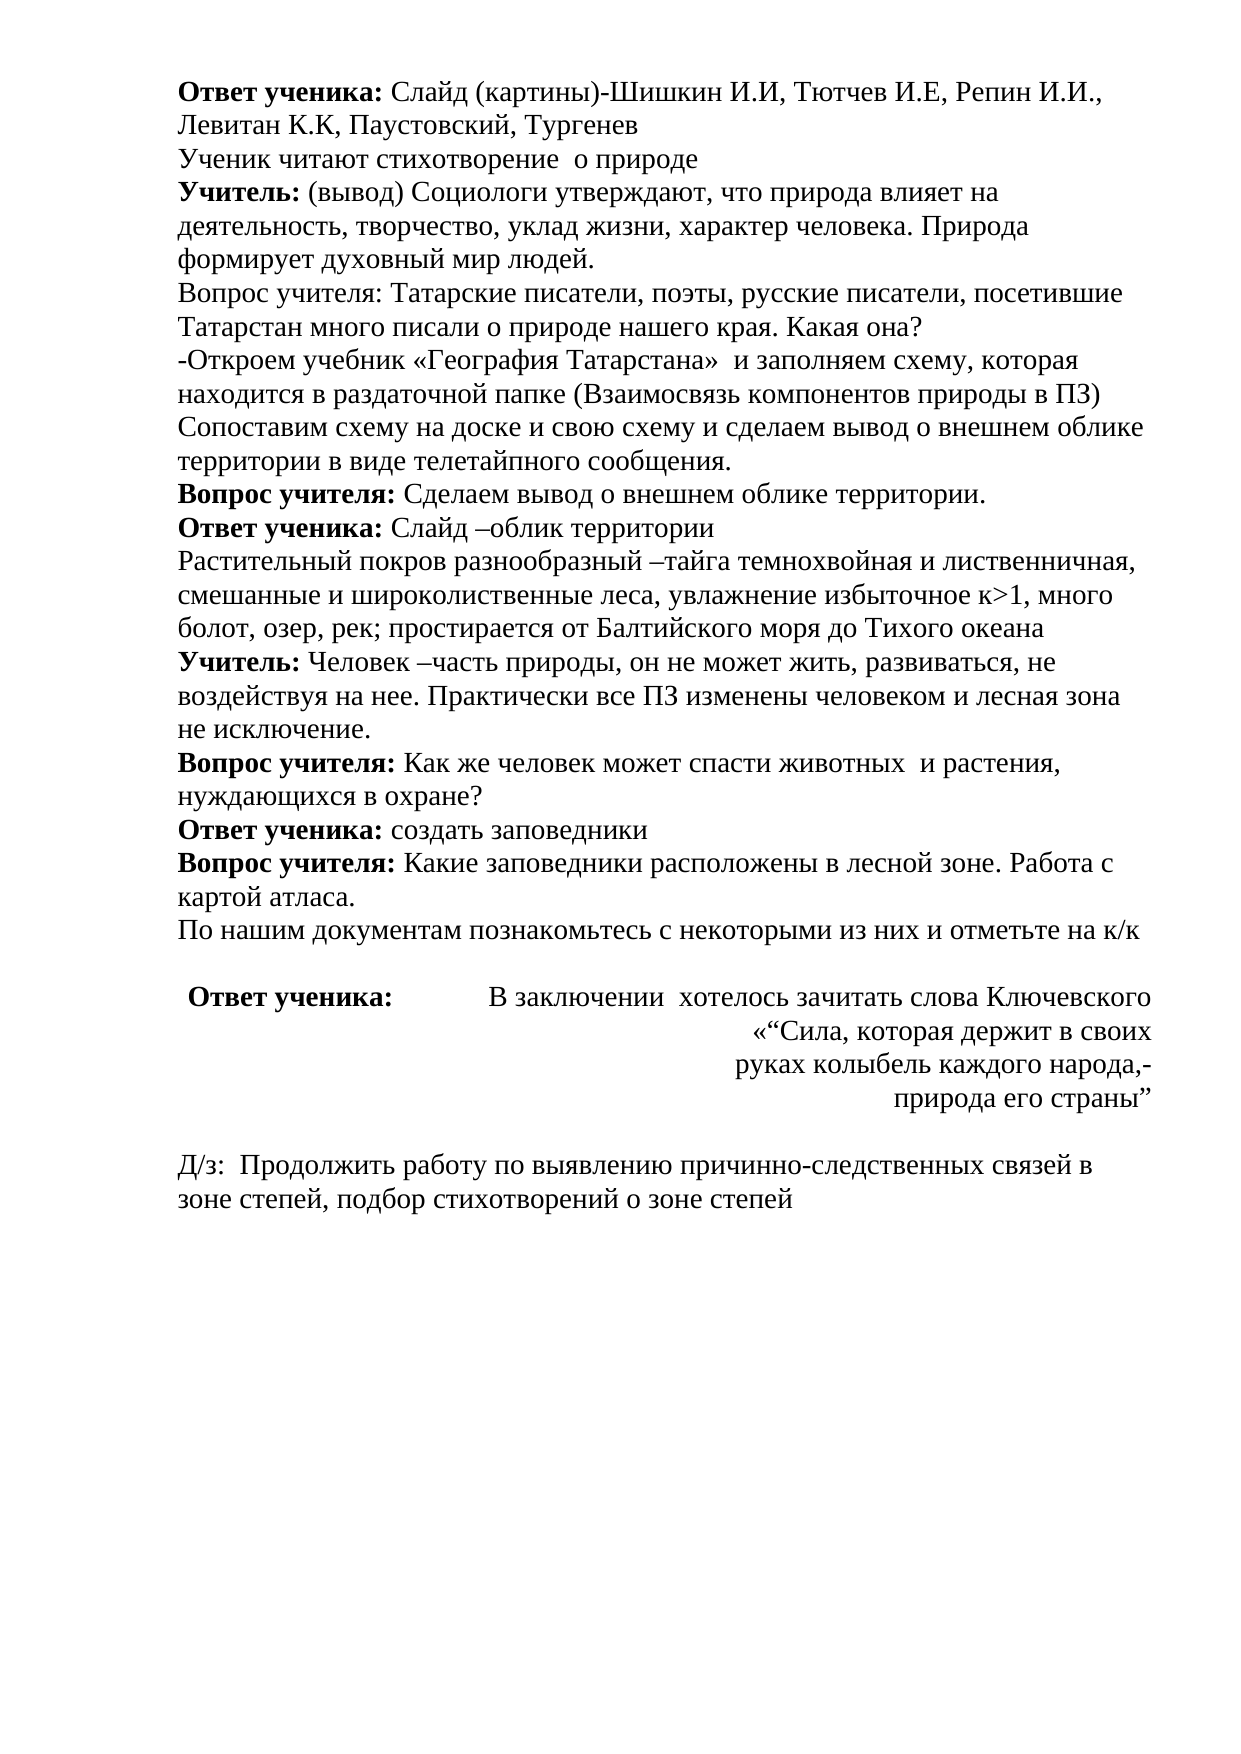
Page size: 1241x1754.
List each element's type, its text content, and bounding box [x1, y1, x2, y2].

text Ответ ученика: В заключении хотелось зачитать слова Ключевского «“Сила, которая держит в своих [177, 979, 1152, 1047]
text Сопоставим схему на доске и свою схему и сделаем вывод о внешнем облике территории в виде телетайпного сообщения. [177, 409, 1152, 476]
text Вопрос учителя: Сделаем вывод о внешнем облике территории. [177, 476, 1152, 510]
text По нашим документам познакомьтесь с некоторыми из них и отметьте на к/к [177, 912, 1152, 946]
text Д/з: Продолжить работу по выявлению причинно-следственных связей в зоне степей, подбор стихотворений о зоне степей [177, 1147, 1152, 1214]
text природа его страны” [177, 1080, 1152, 1114]
text Учитель: (вывод) Социологи утверждают, что природа влияет на деятельность, творчество, уклад жизни, характер человека. Природа формирует духовный мир людей. [177, 174, 1152, 275]
text Растительный покров разнообразный –тайга темнохвойная и лиственничная, смешанные и широколиственные леса, увлажнение избыточное к>1, много болот, озер, рек; простирается от Балтийского моря до Тихого океана [177, 543, 1152, 644]
text Вопрос учителя: Какие заповедники расположены в лесной зоне. Работа с картой атласа. [177, 845, 1152, 912]
text Ученик читают стихотворение о природе [177, 141, 1152, 174]
text Учитель: Человек –часть природы, он не может жить, развиваться, не воздействуя на нее. Практически все ПЗ изменены человеком и лесная зона не исключение. [177, 644, 1152, 745]
text Ответ ученика: Слайд –облик территории [177, 510, 1152, 543]
text руках колыбель каждого народа,- [177, 1047, 1152, 1080]
text Ответ ученика: Слайд (картины)-Шишкин И.И, Тютчев И.Е, Репин И.И., Левитан К.К, Паустовский, Тургенев [177, 74, 1152, 141]
text -Откроем учебник «География Татарстана» и заполняем схему, которая находится в раздаточной папке (Взаимосвязь компонентов природы в ПЗ) [177, 342, 1152, 409]
text Вопрос учителя: Татарские писатели, поэты, русские писатели, посетившие Татарстан много писали о природе нашего края. Какая она? [177, 275, 1152, 342]
text Ответ ученика: создать заповедники [177, 812, 1152, 845]
text Вопрос учителя: Как же человек может спасти животных и растения, нуждающихся в охране? [177, 745, 1152, 812]
